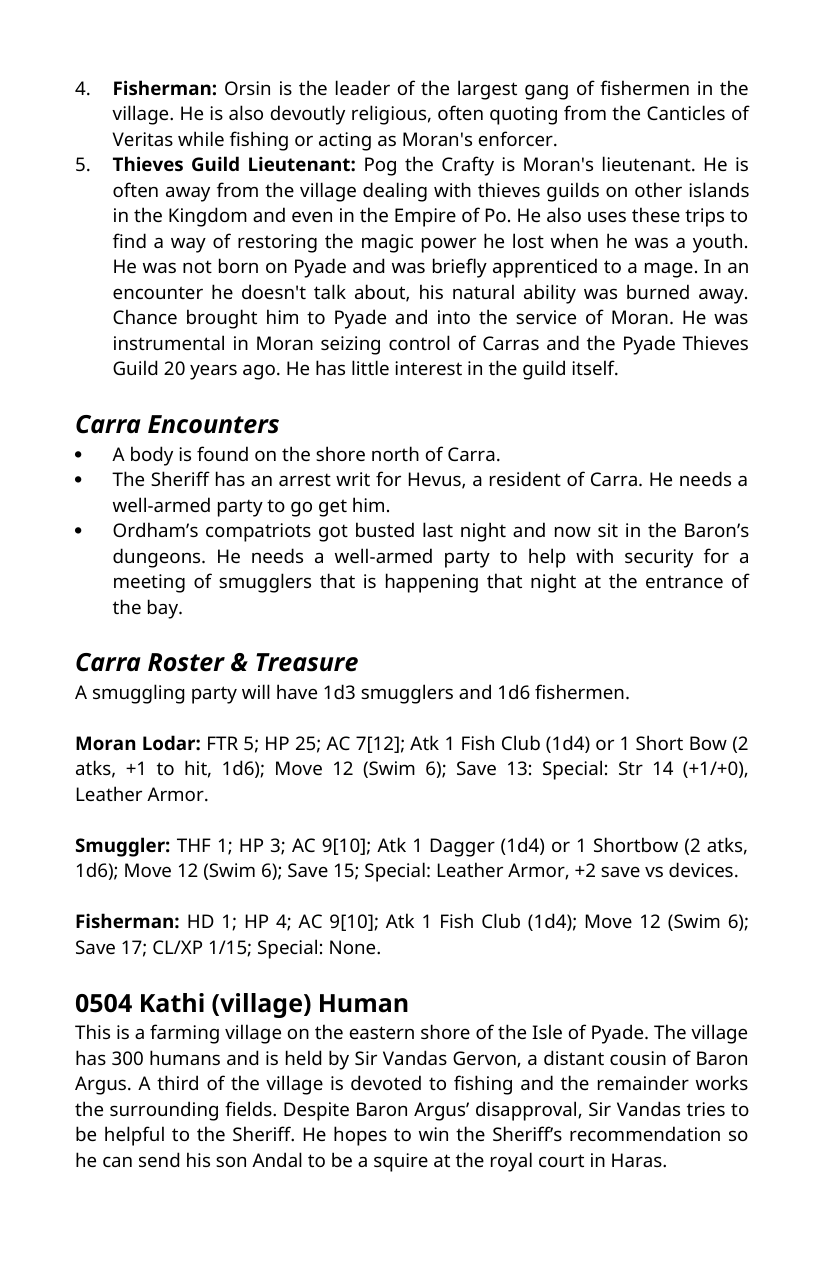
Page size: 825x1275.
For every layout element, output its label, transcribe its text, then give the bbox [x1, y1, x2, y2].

text Moran Lodar: FTR 5; HP 25; AC 7[12]; Atk 1 Fish Club (1d4) or 1 Short Bow (2 atks, +1 to hit, 1d6); Move 12 (Swim 6); Save 13: Special: Str 14 (+1/+0), Leather Armor. [75, 730, 750, 807]
list Fisherman: Orsin is the leader of the largest gang of fishermen in the village. He is also devoutly religious, often quoting from the Canticles of Veritas while fishing or acting as Moran's enforcer. [75, 75, 750, 152]
text Smuggler: THF 1; HP 3; AC 9[10]; Atk 1 Dagger (1d4) or 1 Shortbow (2 atks, 1d6); Move 12 (Swim 6); Save 15; Special: Leather Armor, +2 save vs devices. [75, 832, 750, 883]
subtitle Carra Roster & Treasure [75, 645, 750, 679]
list Ordham’s compatriots got busted last night and now sit in the Baron’s dungeons. He needs a well-armed party to help with security for a meeting of smugglers that is happening that night at the entrance of the bay. [75, 517, 750, 619]
subtitle Carra Encounters [75, 407, 750, 441]
list The Sheriff has an arrest writ for Hevus, a resident of Carra. He needs a well-armed party to go get him. [75, 466, 750, 517]
list A body is found on the shore north of Carra. [75, 441, 750, 466]
text This is a farming village on the eastern shore of the Isle of Pyade. The village has 300 humans and is held by Sir Vandas Gervon, a distant cousin of Baron Argus. A third of the village is devoted to fishing and the remainder works the surrounding fields. Despite Baron Argus’ disapproval, Sir Vandas tries to be helpful to the Sheriff. He hopes to win the Sheriff’s recommendation so he can send his son Andal to be a squire at the royal court in Haras. [75, 1019, 750, 1172]
text A smuggling party will have 1d3 smugglers and 1d6 fishermen. [75, 679, 750, 704]
list Thieves Guild Lieutenant: Pog the Crafty is Moran's lieutenant. He is often away from the village dealing with thieves guilds on other islands in the Kingdom and even in the Empire of Po. He also uses these trips to find a way of restoring the magic power he lost when he was a youth. He was not born on Pyade and was briefly apprenticed to a mage. In an encounter he doesn't talk about, his natural ability was burned away. Chance brought him to Pyade and into the service of Moran. He was instrumental in Moran seizing control of Carras and the Pyade Thieves Guild 20 years ago. He has little interest in the guild itself. [75, 152, 750, 381]
subtitle 0504 Kathi (village) Human [75, 985, 750, 1019]
text Fisherman: HD 1; HP 4; AC 9[10]; Atk 1 Fish Club (1d4); Move 12 (Swim 6); Save 17; CL/XP 1/15; Special: None. [75, 909, 750, 960]
